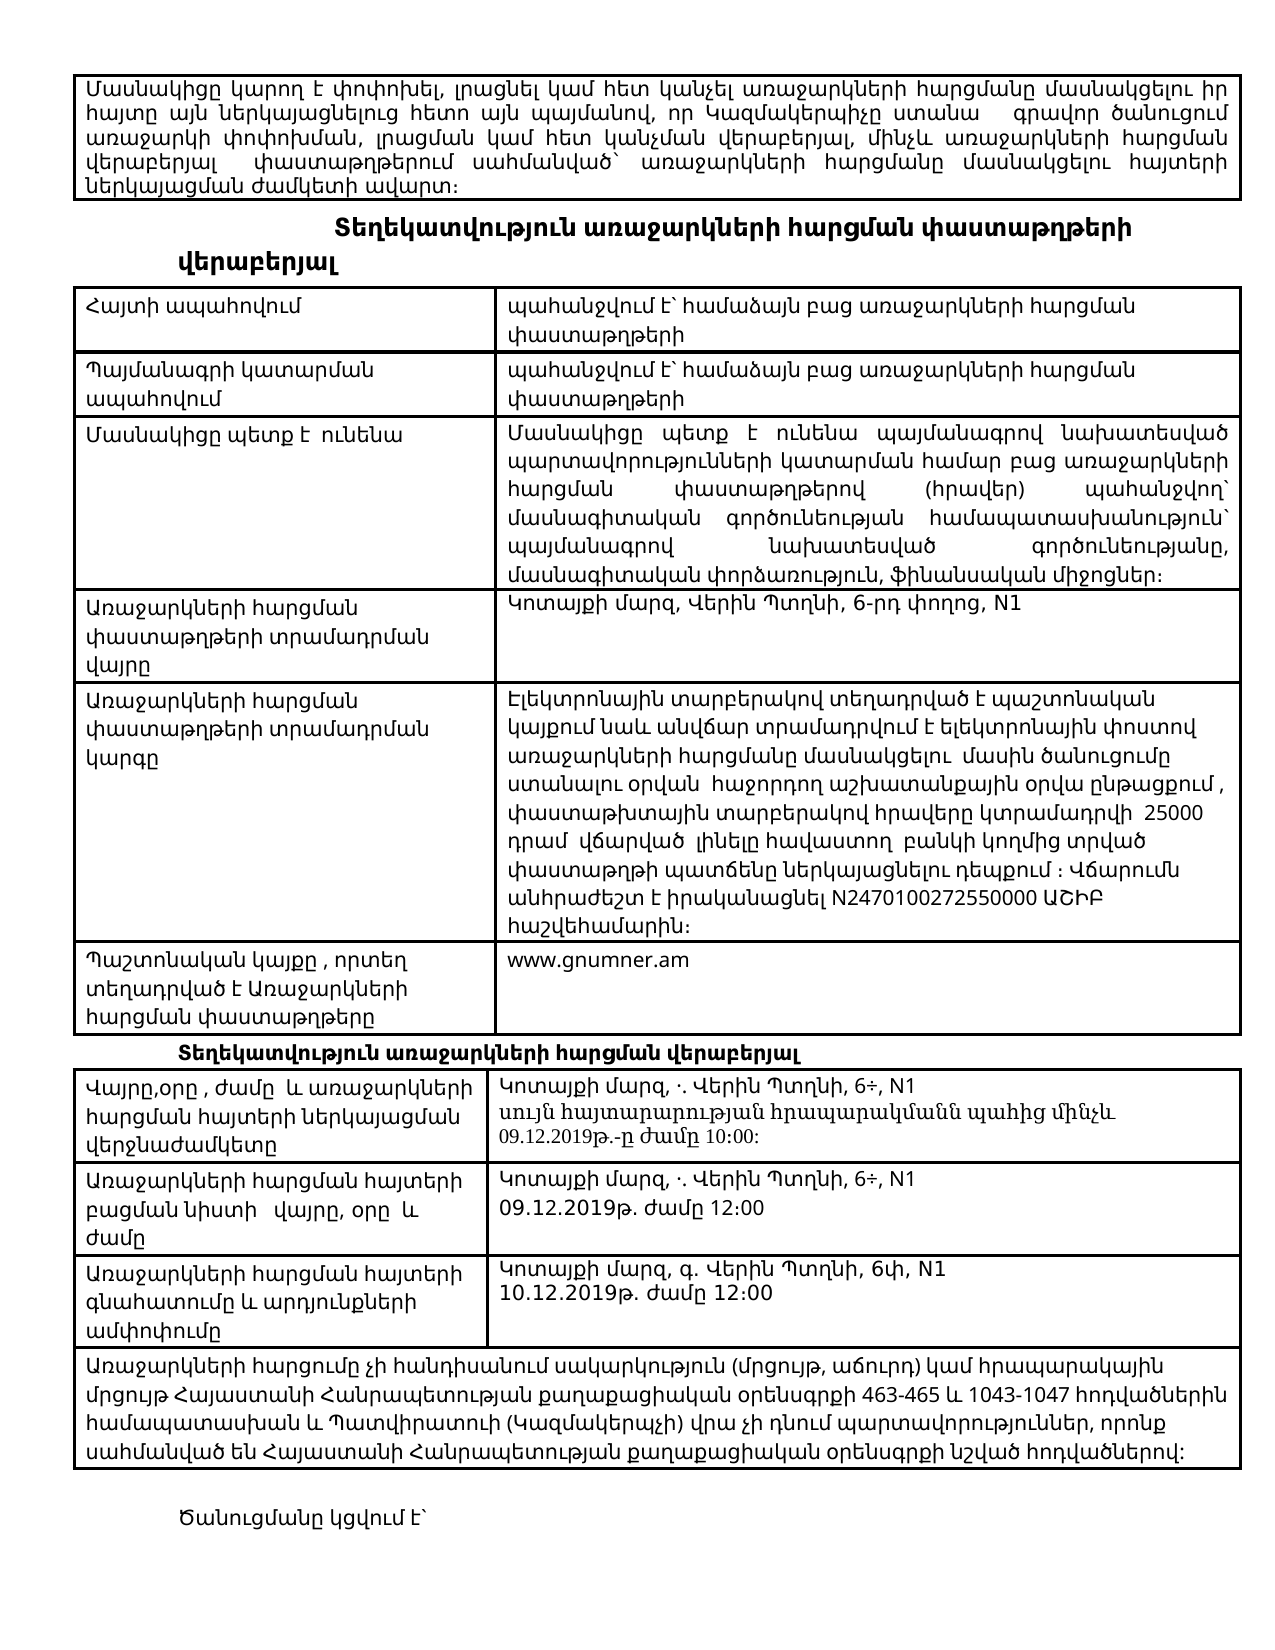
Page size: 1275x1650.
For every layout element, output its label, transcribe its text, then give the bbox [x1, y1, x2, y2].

table_header Հայտի ապահովում [76, 289, 494, 350]
text Տեղեկատվություն առաջարկների հարցման վերաբերյալ [177, 1038, 1186, 1066]
table_cell Առաջարկների հարցման հայտերի գնահատումը և արդյունքների ամփոփումը [76, 1257, 486, 1346]
table_cell պահանջվում է` համաձայն բաց առաջարկների հարցման փաստաթղթերի [497, 354, 1239, 414]
table_cell Մասնակիցը կարող է փոփոխել, լրացնել կամ հետ կանչել առաջարկների հարցմանը մասնակցելու իր հայտը այն ներկայացնելուց հետո այն պայմանով, որ Կազմակերպիչը ստանա գրավոր ծանուցում առաջարկի փոփոխման, լրացման կամ հետ կանչման վերաբերյալ, մինչև առաջարկների հարցման վերաբերյալ փաստաթղթերում սահմանված` առաջարկների հարցմանը մասնակցելու հայտերի ներկայացման ժամկետի ավարտ։ [76, 77, 1239, 198]
text Ծանուցմանը կցվում է` [177, 1503, 1186, 1531]
table_cell Պաշտոնական կայքը , որտեղ տեղադրված է Առաջարկների հարցման փաստաթղթերը [76, 943, 494, 1033]
table_cell Կոտայքի մարզ, ·. Վերին Պտղնի, 6÷, N1 09.12.2019թ. ժամը 12։00 [489, 1164, 1239, 1254]
table_header պահանջվում է` համաձայն բաց առաջարկների հարցման փաստաթղթերի [497, 289, 1239, 350]
table_cell Պայմանագրի կատարման ապահովում [76, 354, 494, 414]
table_cell Մասնակիցը պետք է ունենա պայմանագրով նախատեսված պարտավորությունների կատարման համար բաց առաջարկների հարցման փաստաթղթերով (հրավեր) պահանջվող` մասնագիտական գործունեության համապատասխանություն` պայմանագրով նախատեսված գործունեությանը, մասնագիտական փորձառություն, ֆինանսական միջոցներ։ [497, 418, 1239, 588]
table_cell Առաջարկների հարցումը չի հանդիսանում սակարկություն (մրցույթ, աճուրդ) կամ հրապարակային մրցույթ Հայաստանի Հանրապետության քաղաքացիական օրենսգրքի 463-465 և 1043-1047 հոդվածներին համապատասխան և Պատվիրատուի (Կազմակերպչի) վրա չի դնում պարտավորություններ, որոնք սահմանված են Հայաստանի Հանրապետության քաղաքացիական օրենսգրքի նշված հոդվածներով: [76, 1349, 1239, 1467]
table_cell www.gnumner.am [497, 943, 1239, 1033]
table_cell Կոտայքի մարզ, Վերին Պտղնի, 6-րդ փողոց, N1 [497, 591, 1239, 681]
table_cell Մասնակիցը պետք է ունենա [76, 418, 494, 588]
table_cell Առաջարկների հարցման հայտերի բացման նիստի վայրը, օրը և ժամը [76, 1164, 486, 1254]
table_cell Առաջարկների հարցման փաստաթղթերի տրամադրման կարգը [76, 684, 494, 940]
table_header Վայրը,օրը , ժամը և առաջարկների հարցման հայտերի ներկայացման վերջնաժամկետը [76, 1071, 486, 1161]
table_cell Առաջարկների հարցման փաստաթղթերի տրամադրման վայրը [76, 591, 494, 681]
table_cell Էլեկտրոնային տարբերակով տեղադրված է պաշտոնական կայքում նաև անվճար տրամադրվում է ելեկտրոնային փոստով առաջարկների հարցմանը մասնակցելու մասին ծանուցումը ստանալու օրվան հաջորդող աշխատանքային օրվա ընթացքում , փաստաթխտային տարբերակով հրավերը կտրամադրվի 25000 դրամ վճարված լինելը հավաստող բանկի կողմից տրված փաստաթղթի պատճենը ներկայացնելու դեպքում ։ Վճարումն անհրաժեշտ է իրականացնել N2470100272550000 ԱՇԻԲ հաշվեհամարին։ [497, 684, 1239, 940]
table_cell Կոտայքի մարզ, գ. Վերին Պտղնի, 6փ, N1 10.12.2019թ. ժամը 12։00 [489, 1257, 1239, 1346]
table_header Կոտայքի մարզ, ·. Վերին Պտղնի, 6÷, N1 սույն հայտարարության հրապարակմանն պահից մինչև 09.12.2019թ.-ը ժամը 10։00: [489, 1071, 1239, 1161]
text Տեղեկատվություն առաջարկների հարցման փաստաթղթերի վերաբերյալ [177, 210, 1186, 278]
